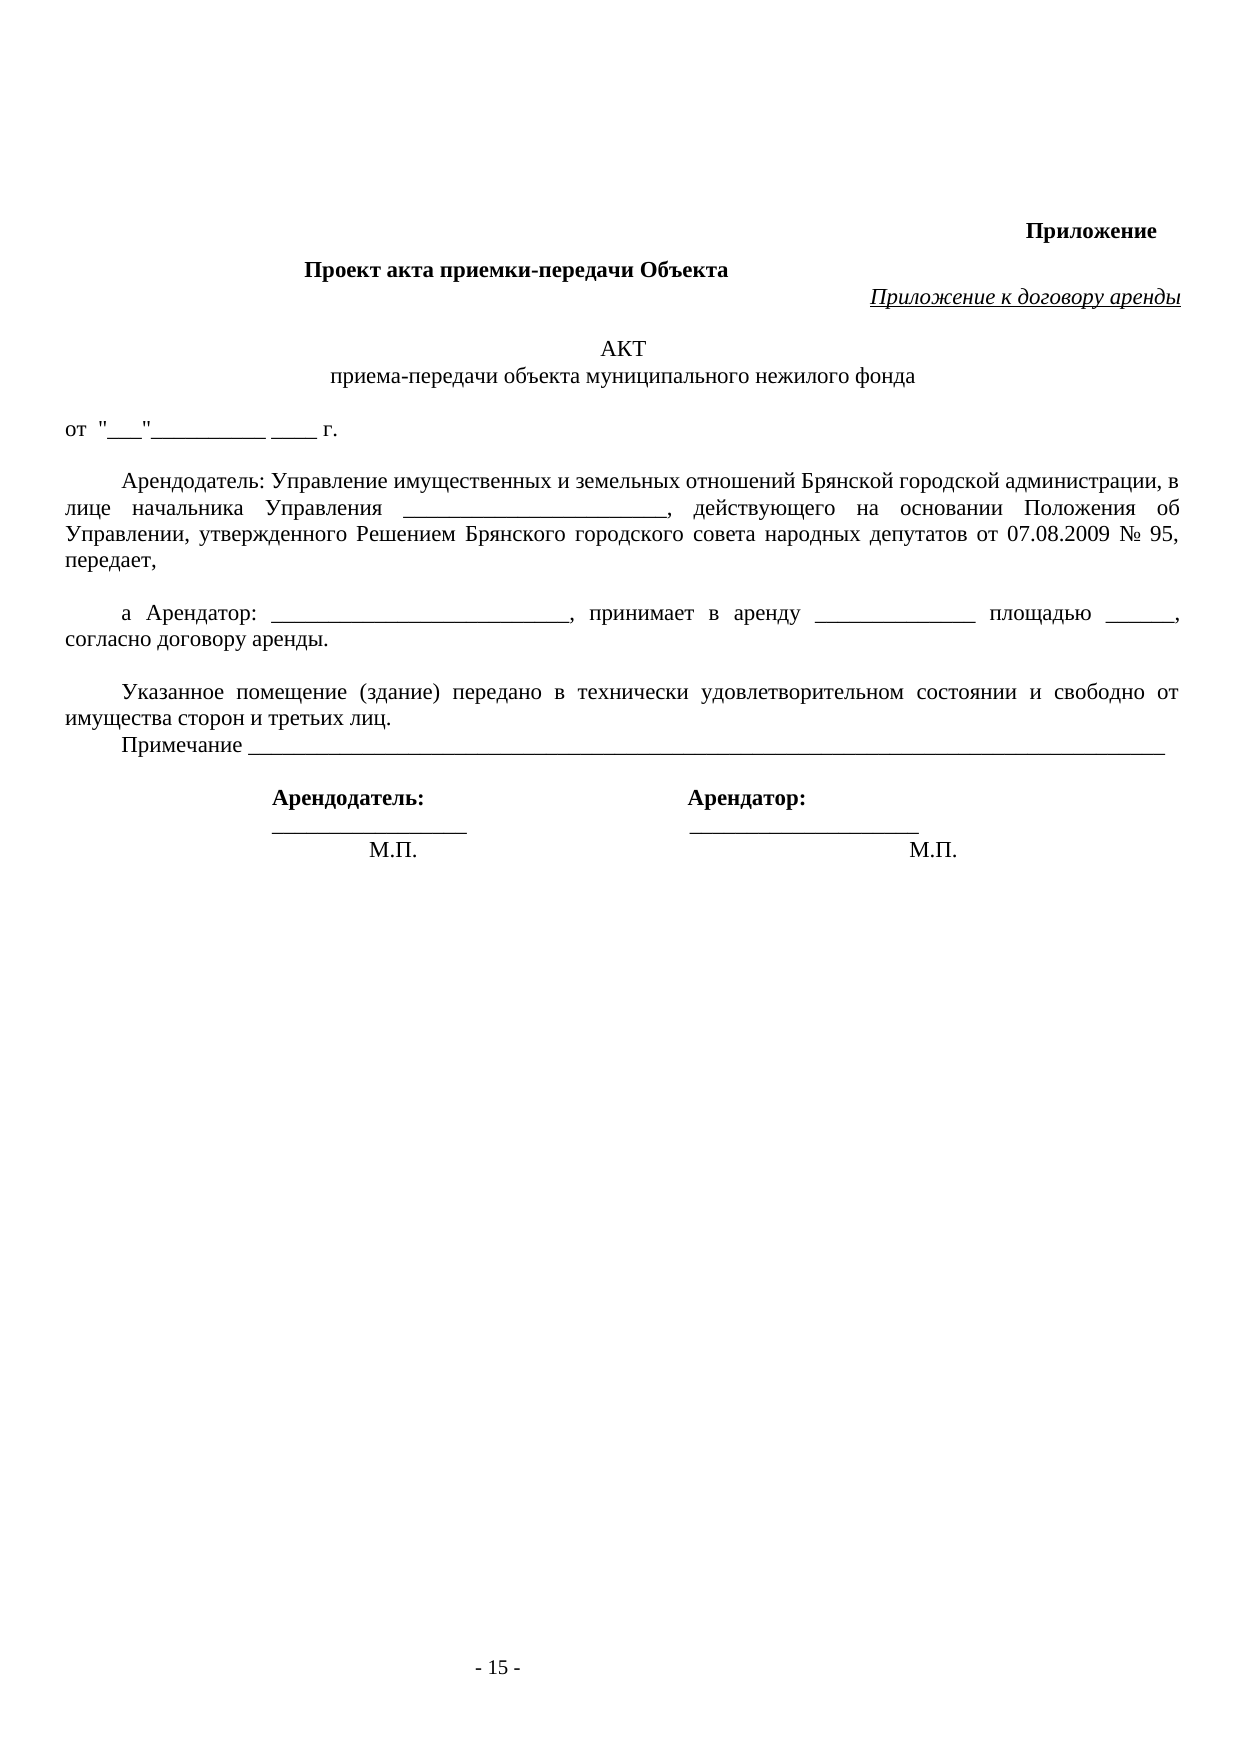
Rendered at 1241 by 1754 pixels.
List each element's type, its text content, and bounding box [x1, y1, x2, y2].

text приема-передачи объекта муниципального нежилого фонда [65, 362, 1181, 388]
text АКТ [65, 336, 1181, 362]
text М.П. М.П. [272, 836, 1181, 863]
text Указанное помещение (здание) передано в технически удовлетворительном состоянии и свободно от имущества сторон и третьих лиц. [65, 678, 1181, 731]
text Проект акта приемки-передачи Объекта [65, 256, 1181, 283]
text от "___"__________ ____ г. [65, 414, 1181, 441]
text _________________ ____________________ [272, 810, 1181, 836]
text Приложение к договору аренды [65, 283, 1181, 309]
text Приложение [65, 217, 1181, 243]
text Арендодатель: Управление имущественных и земельных отношений Брянской городской администрации, в лице начальника Управления _______________________, действующего на основании Положения об Управлении, утвержденного Решением Брянского городского совета народных депутатов от 07.08.2009 № 95, передает, [65, 467, 1181, 573]
text а Арендатор: __________________________, принимает в аренду ______________ площадью ______, согласно договору аренды. [65, 599, 1181, 652]
text Арендодатель: Арендатор: [272, 783, 1181, 810]
text Примечание ________________________________________________________________________________ [65, 731, 1181, 757]
